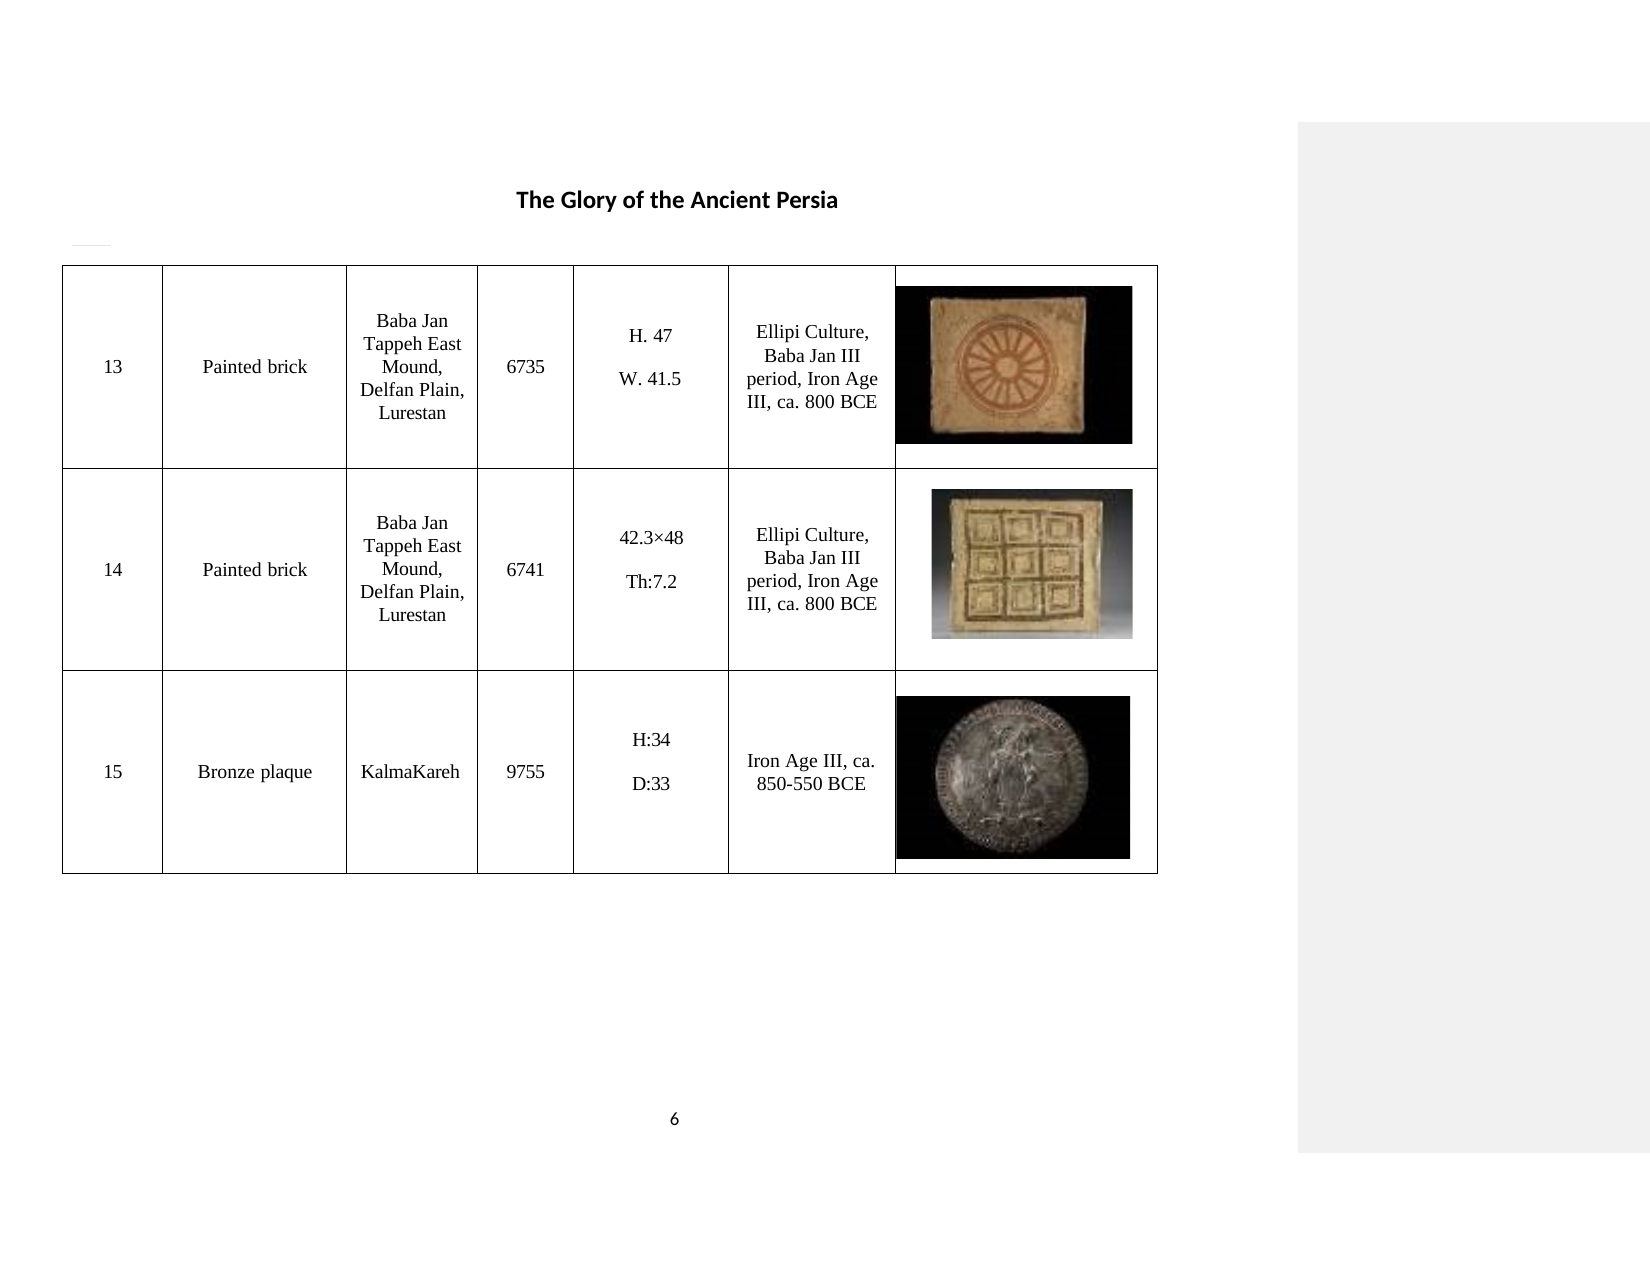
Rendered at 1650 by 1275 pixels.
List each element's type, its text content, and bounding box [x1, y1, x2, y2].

picture [896, 286, 1133, 444]
table_cell 42.3×48 Th:7.2 [574, 469, 728, 670]
table_cell Bronze plaque [163, 671, 346, 872]
table_cell KalmaKareh [347, 671, 477, 872]
table_cell 6741 [478, 469, 573, 670]
table_cell Iron Age III, ca. 850-550 BCE [729, 671, 895, 872]
table_cell [896, 469, 1157, 670]
table_cell Baba Jan Tappeh East Mound, Delfan Plain, Lurestan [347, 469, 477, 670]
table_cell 9755 [478, 671, 573, 872]
table_cell Ellipi Culture, Baba Jan III period, Iron Age III, ca. 800 BCE [729, 469, 895, 670]
table_header [896, 266, 1157, 468]
table_cell 14 [63, 469, 162, 670]
table_header Ellipi Culture, Baba Jan III period, Iron Age III, ca. 800 BCE [729, 266, 895, 468]
table_header Painted brick [163, 266, 346, 468]
picture [931, 489, 1133, 639]
picture [896, 696, 1130, 859]
table_cell [896, 671, 1157, 872]
table_cell H:34 D:33 [574, 671, 728, 872]
table_cell 15 [63, 671, 162, 872]
table_header 6735 [478, 266, 573, 468]
table_header Baba Jan Tappeh East Mound, Delfan Plain, Lurestan [347, 266, 477, 468]
table_header H. 47 W. 41.5 [574, 266, 728, 468]
table_header 13 [63, 266, 162, 468]
table_cell Painted brick [163, 469, 346, 670]
